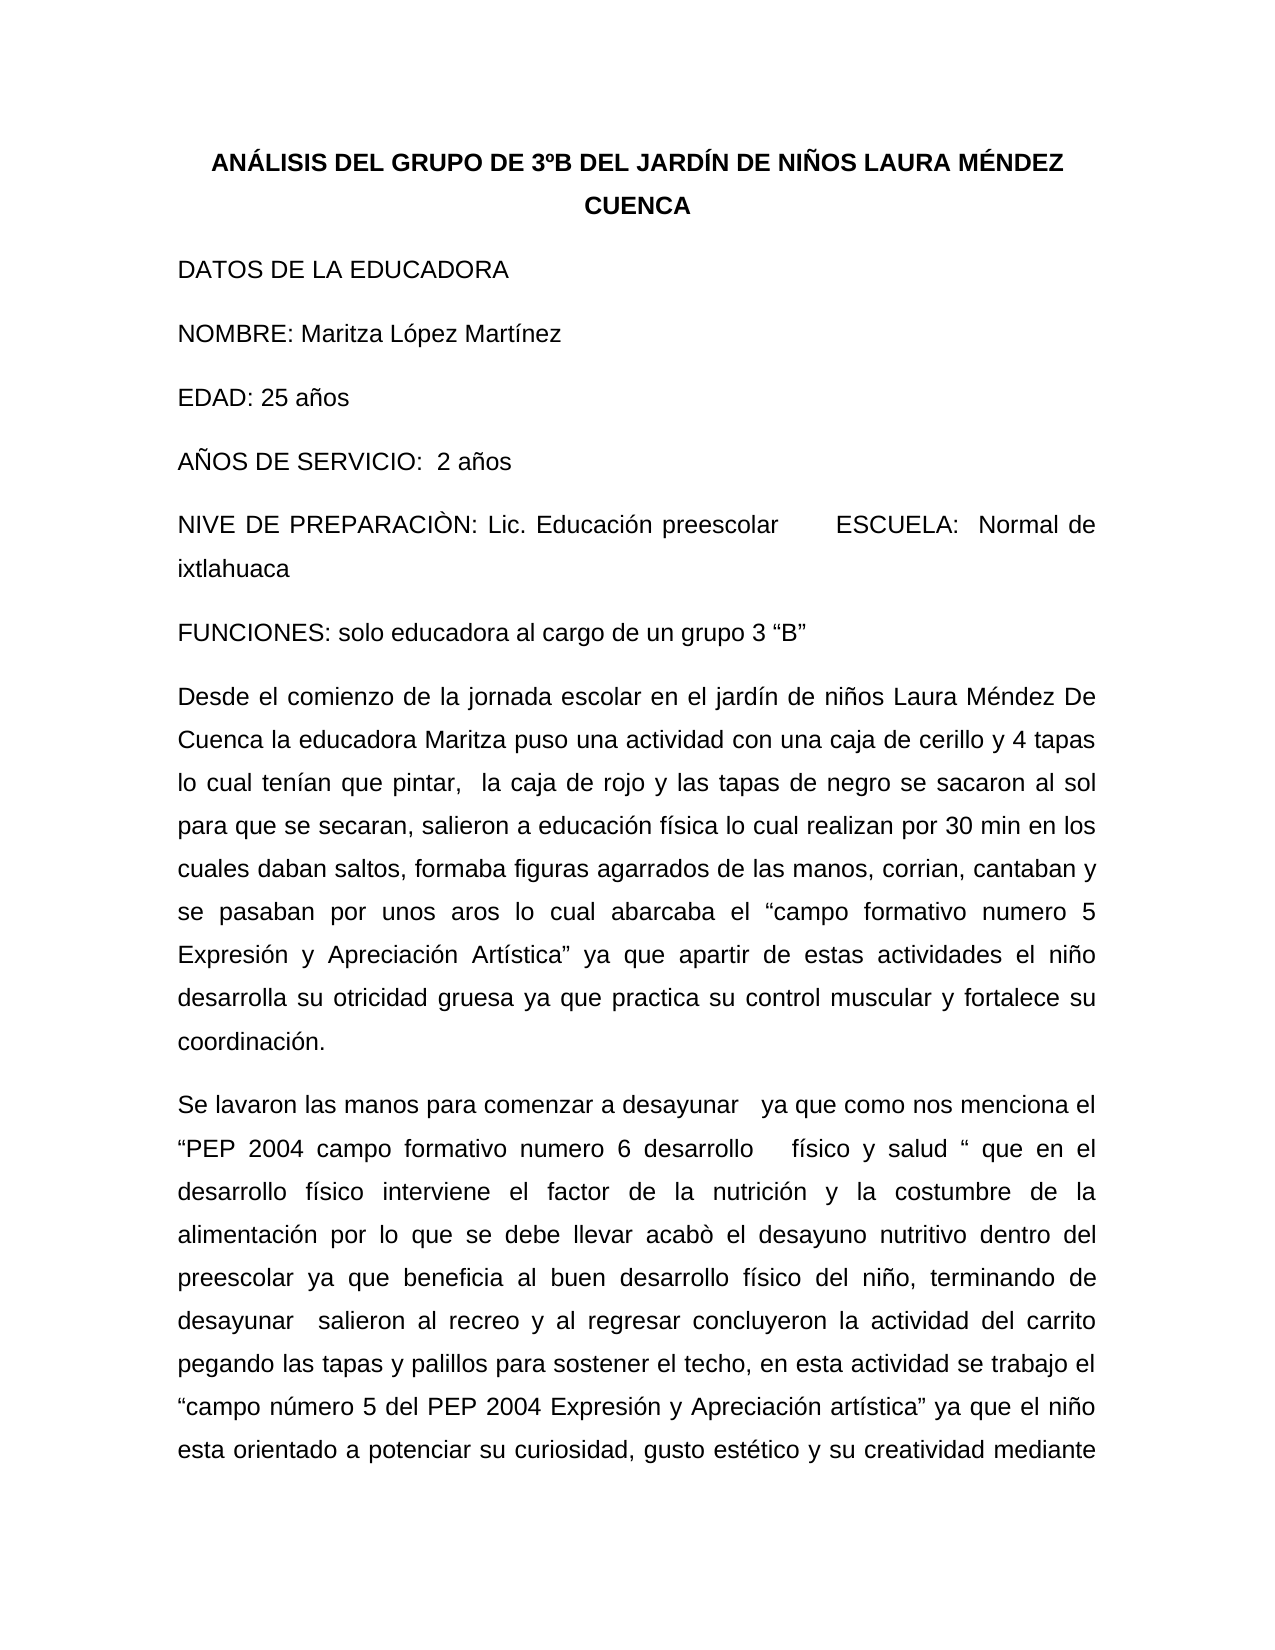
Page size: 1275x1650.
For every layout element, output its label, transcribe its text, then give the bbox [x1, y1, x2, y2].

text Desde el comienzo de la jornada escolar en el jardín de niños Laura Méndez De Cuenca la educadora Maritza puso una actividad con una caja de cerillo y 4 tapas lo cual tenían que pintar, la caja de rojo y las tapas de negro se sacaron al sol para que se secaran, salieron a educación física lo cual realizan por 30 min en los cuales daban saltos, formaba figuras agarrados de las manos, corrian, cantaban y se pasaban por unos aros lo cual abarcaba el “campo formativo numero 5 Expresión y Apreciación Artística” ya que apartir de estas actividades el niño desarrolla su otricidad gruesa ya que practica su control muscular y fortalece su coordinación. [177, 682, 1098, 1055]
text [177, 1091, 1098, 1464]
text ANÁLISIS DEL GRUPO DE 3ºB DEL JARDÍN DE NIÑOS LAURA MÉNDEZ CUENCA [177, 148, 1098, 219]
text NIVE DE PREPARACIÒN: Lic. Educación preescolar ESCUELA: Normal de ixtlahuaca [177, 511, 1098, 582]
text NOMBRE: Maritza López Martínez [177, 319, 1098, 347]
text DATOS DE LA EDUCADORA [177, 255, 1098, 283]
text AÑOS DE SERVICIO: 2 años [177, 447, 1098, 475]
text EDAD: 25 años [177, 383, 1098, 411]
text FUNCIONES: solo educadora al cargo de un grupo 3 “B” [177, 618, 1098, 646]
